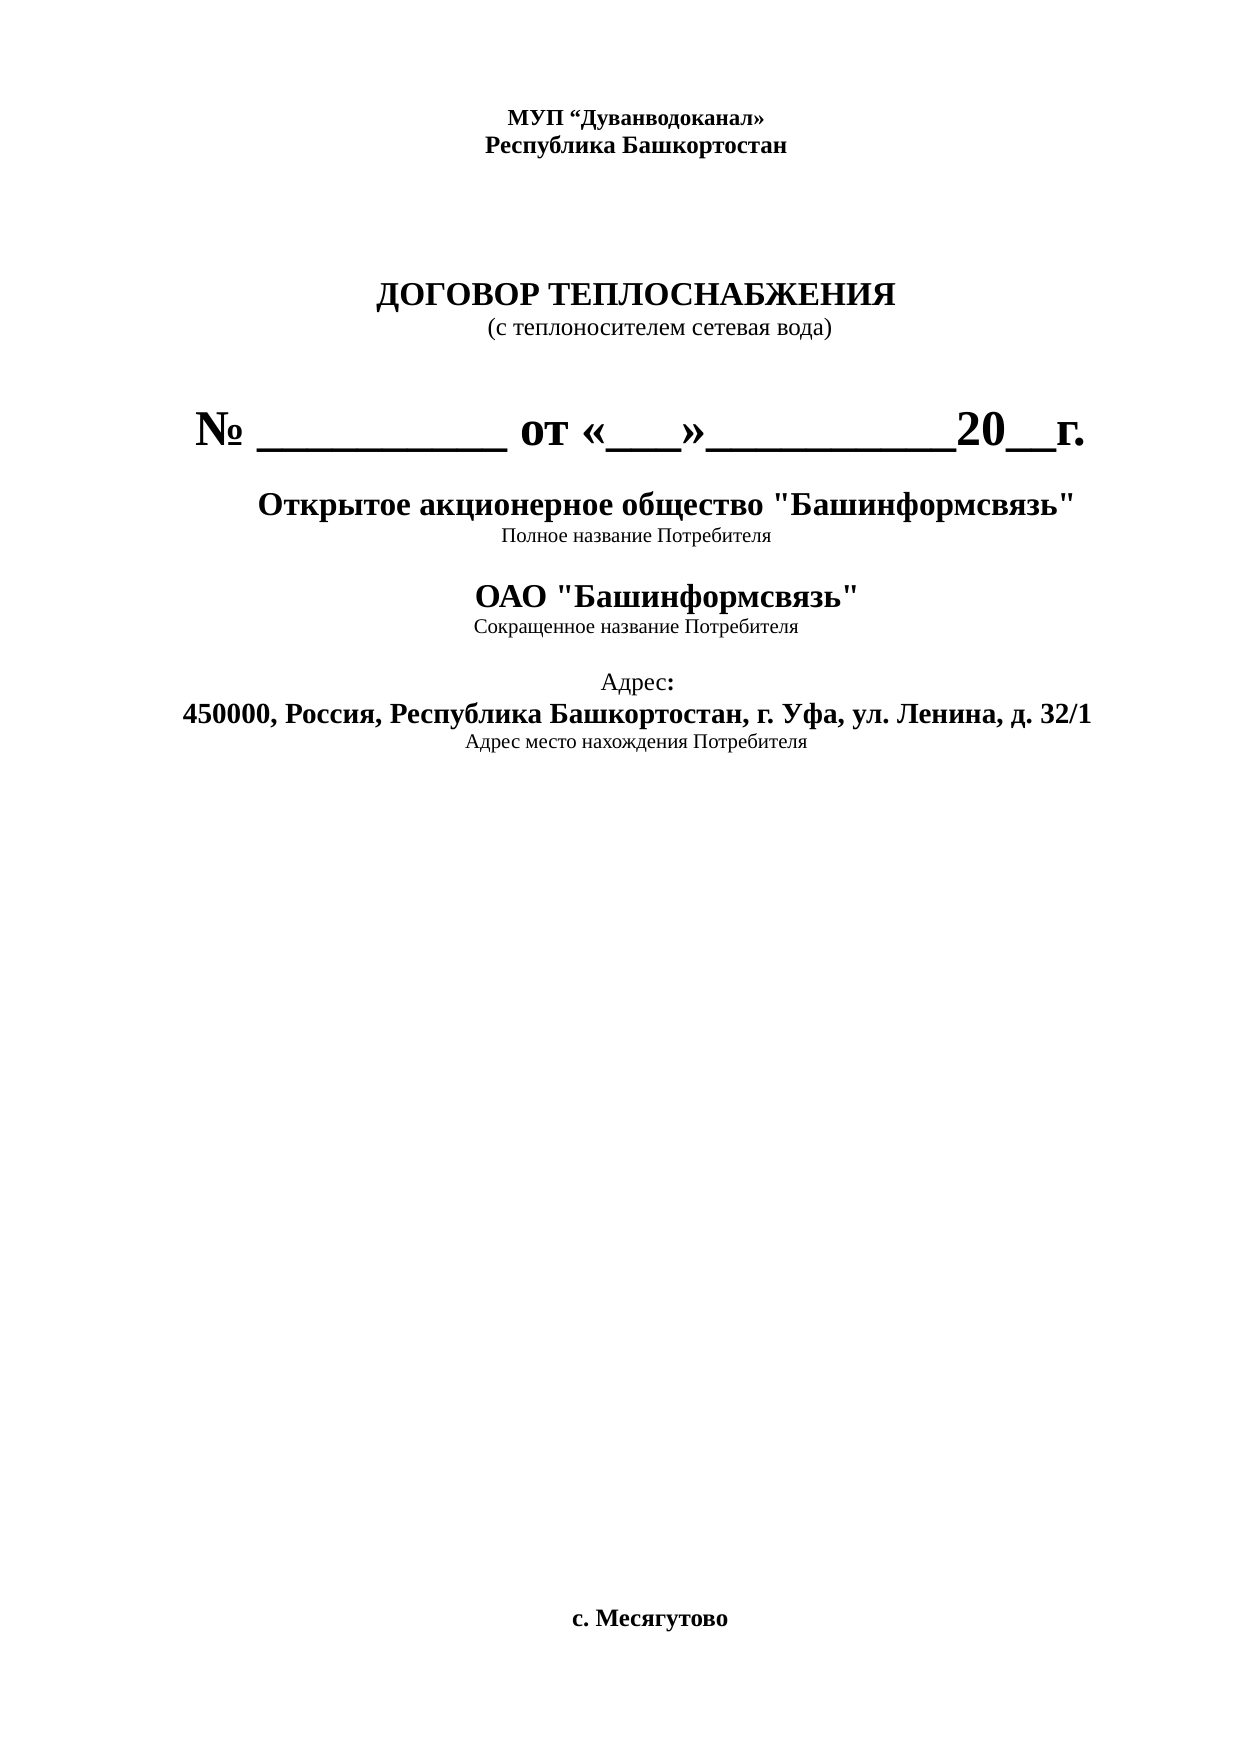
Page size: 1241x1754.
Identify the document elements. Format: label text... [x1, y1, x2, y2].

text ОАО "Башинформсвязь" [75, 576, 1200, 614]
text Сокращенное название Потребителя [75, 614, 1197, 638]
text Открытое акционерное общество "Башинформсвязь" [75, 485, 1200, 523]
text Адрес: [75, 667, 1200, 696]
text Адрес место нахождения Потребителя [75, 729, 1197, 753]
text (с теплоносителем сетевая вода) [75, 312, 1240, 341]
text Республика Башкортостан [75, 130, 1197, 159]
text 450000, Россия, Республика Башкортостан, г. Уфа, ул. Ленина, д. 32/1 [75, 696, 1200, 729]
text № __________ от «___»__________20__г. [75, 398, 1200, 456]
text ДОГОВОР ТЕПЛОСНАБЖЕНИЯ [75, 274, 1197, 312]
text Полное название Потребителя [75, 523, 1197, 547]
text МУП “Дуванводоканал» [75, 104, 1197, 130]
